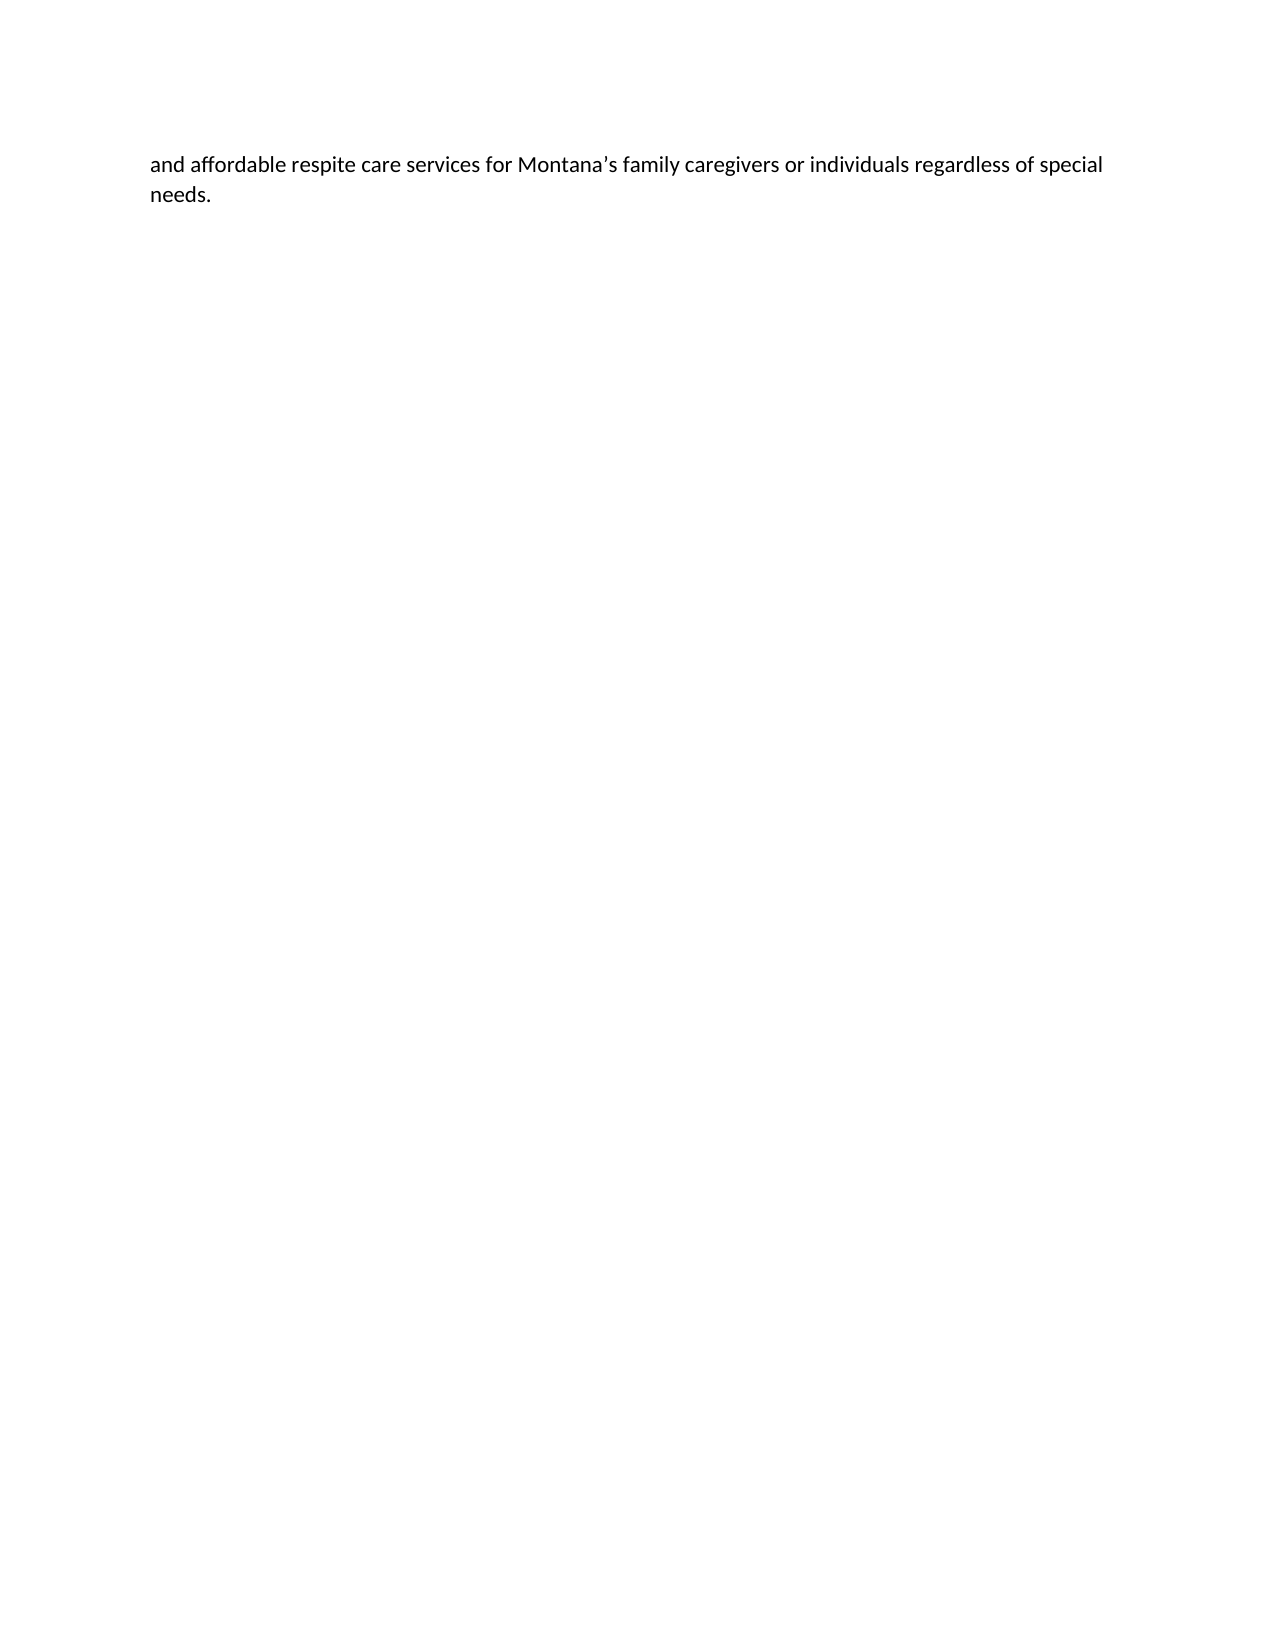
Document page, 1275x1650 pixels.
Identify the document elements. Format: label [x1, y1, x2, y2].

text [150, 150, 1125, 208]
